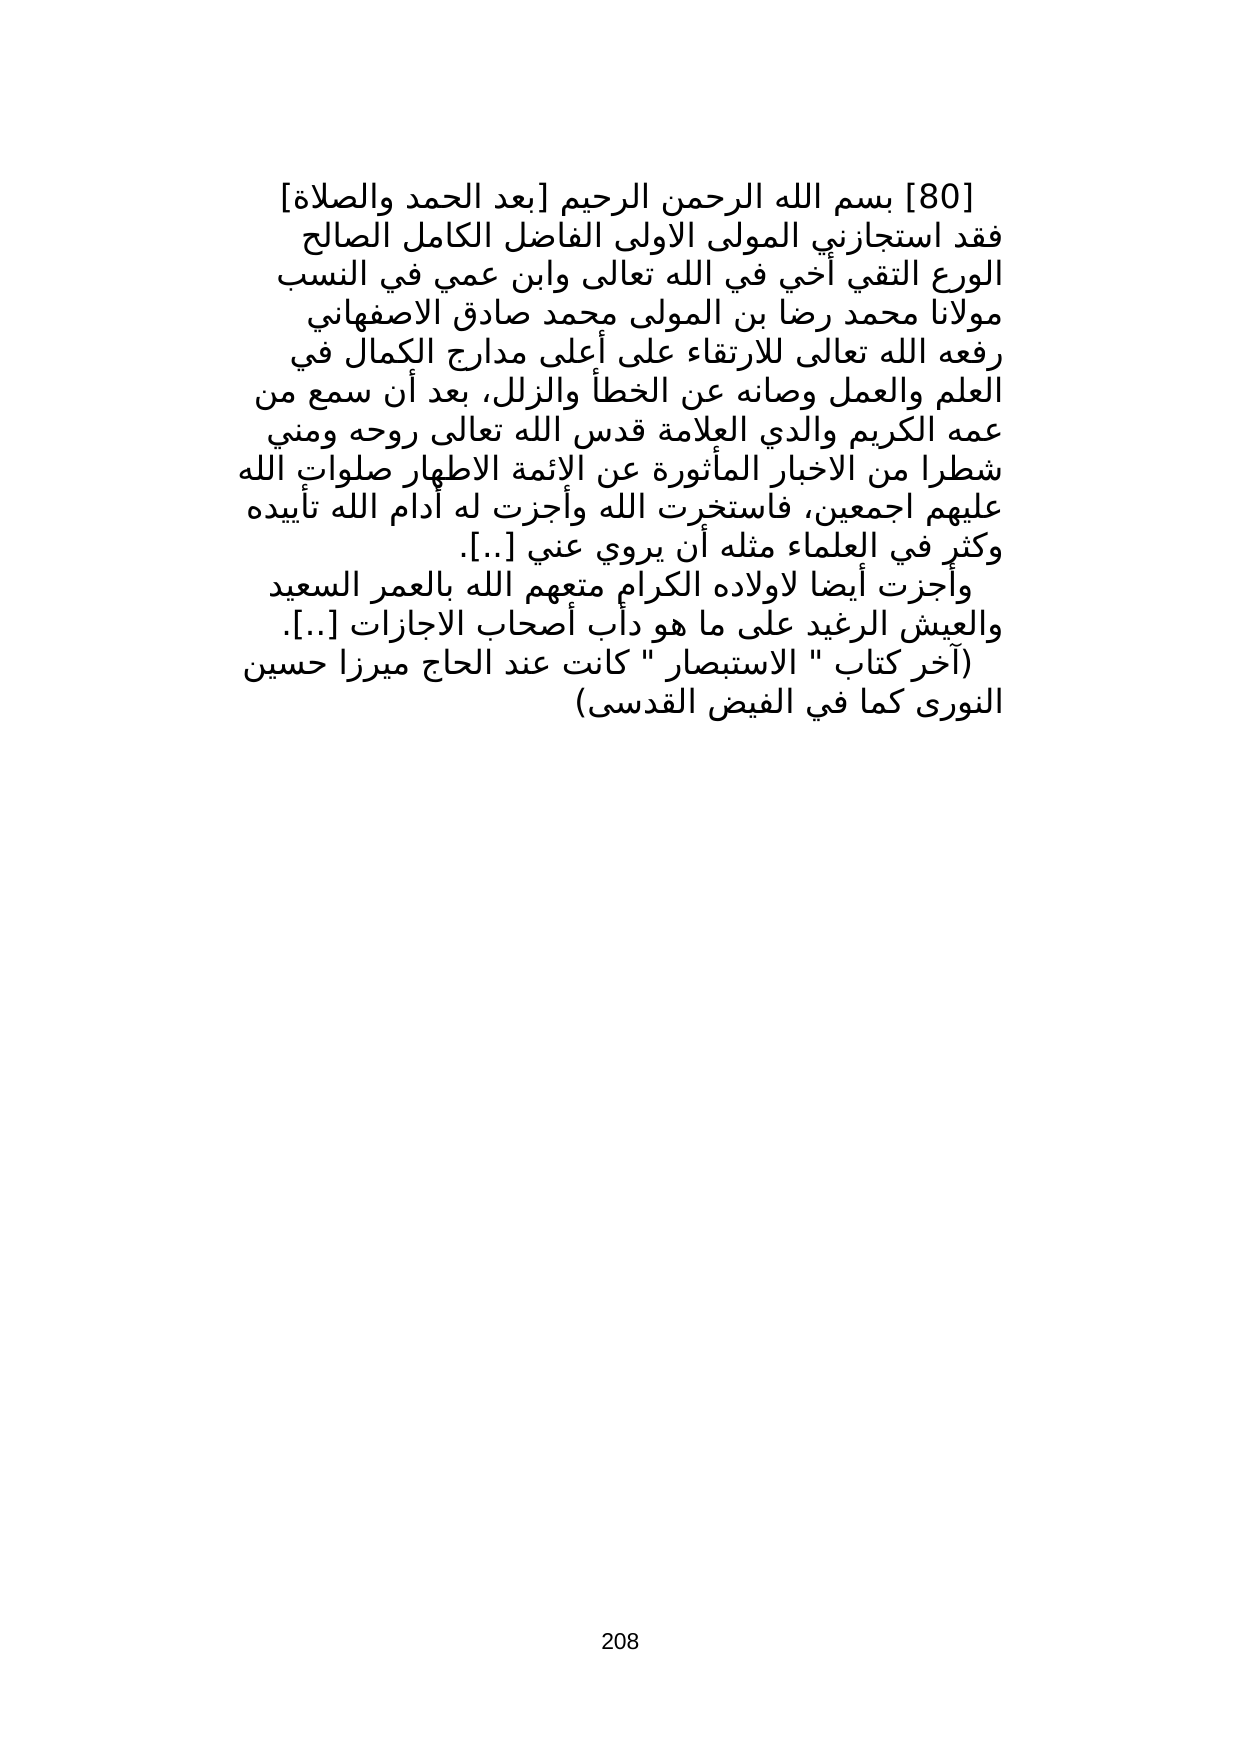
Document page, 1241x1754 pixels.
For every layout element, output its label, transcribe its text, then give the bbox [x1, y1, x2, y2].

text (آخر كتاب " الاستبصار " كانت عند الحاج ميرزا حسين النورى كما في الفيض القدسى) [236, 643, 1004, 721]
text وأجزت أيضا لاولاده الكرام متعهم الله بالعمر السعيد والعيش الرغيد على ما هو دأب أصحاب الاجازات [..]. [236, 566, 1004, 643]
text [80] بسم الله الرحمن الرحيم [بعد الحمد والصلاة] فقد استجازني المولى الاولى الفاضل الكامل الصالح الورع التقي أخي في الله تعالى وابن عمي في النسب مولانا محمد رضا بن المولى محمد صادق الاصفهاني رفعه الله تعالى للارتقاء على أعلى مدارج الكمال في العلم والعمل وصانه عن الخطأ والزلل، بعد أن سمع من عمه الكريم والدي العلامة قدس الله تعالى روحه ومني شطرا من الاخبار المأثورة عن الائمة الاطهار صلوات الله عليهم اجمعين، فاستخرت الله وأجزت له أدام الله تأييده وكثر في العلماء مثله أن يروي عني [..]. [236, 177, 1004, 566]
